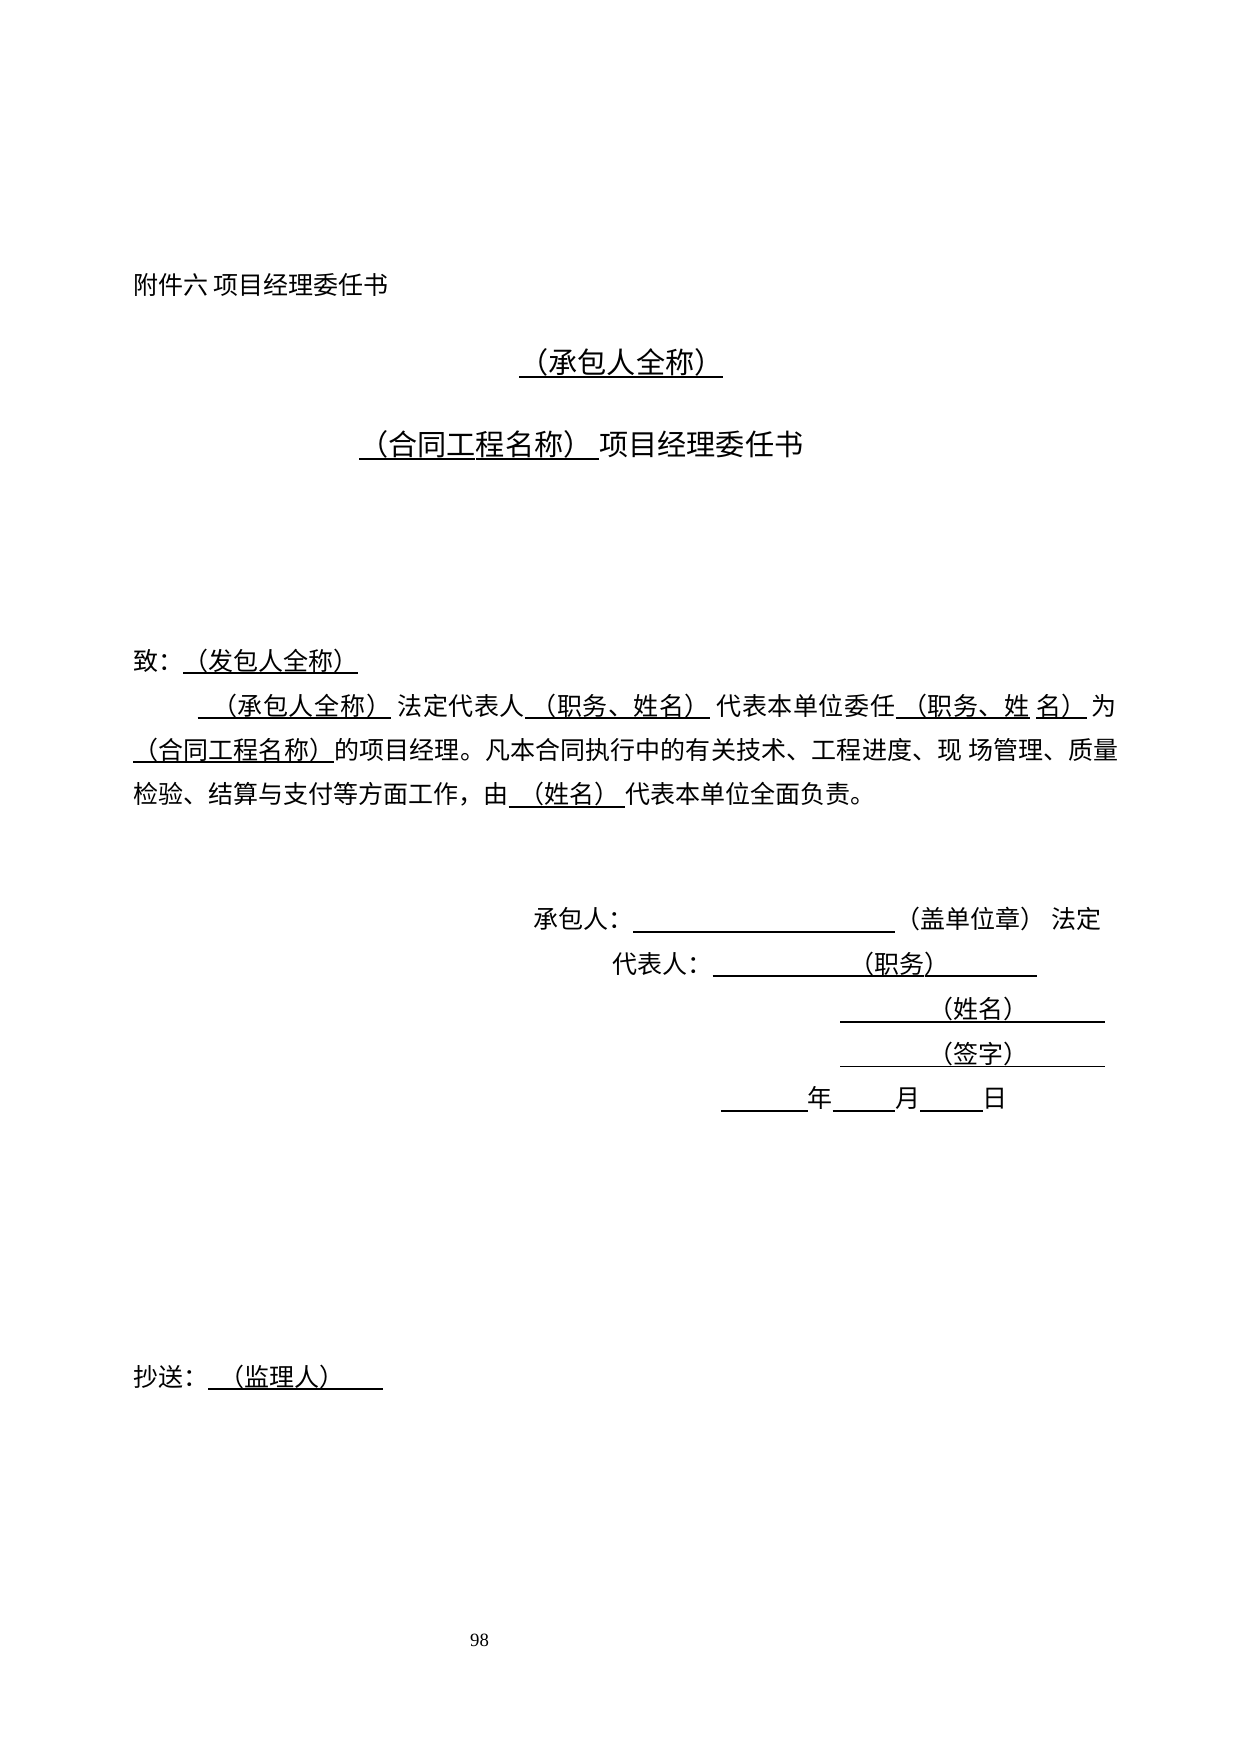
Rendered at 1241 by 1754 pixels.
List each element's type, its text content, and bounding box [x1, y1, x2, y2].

text （姓名） [118, 988, 1105, 1028]
text （承包人全称） 法定代表人 （职务、姓名） 代表本单位委任 （职务、姓 名） 为（合同工程名称）的项目经理。凡本合同执行中的有关技术、工程进度、现 场管理、质量检验、结算与支付等方面工作，由 （姓名） 代表本单位全面负责。 [133, 684, 1119, 813]
text 承包人： （盖单位章） 法定代表人： （职务） [533, 898, 1119, 982]
text 年 月 日 [721, 1077, 1124, 1117]
text 抄送： （监理人） [133, 1356, 1124, 1395]
text 致：（发包人全称） [133, 640, 1124, 679]
text （合同工程名称） 项目经理委任书 [359, 400, 1124, 480]
text 附件六 项目经理委任书 [133, 242, 1130, 321]
text （承包人全称） [118, 321, 1124, 400]
text （签字） [118, 1033, 1105, 1072]
